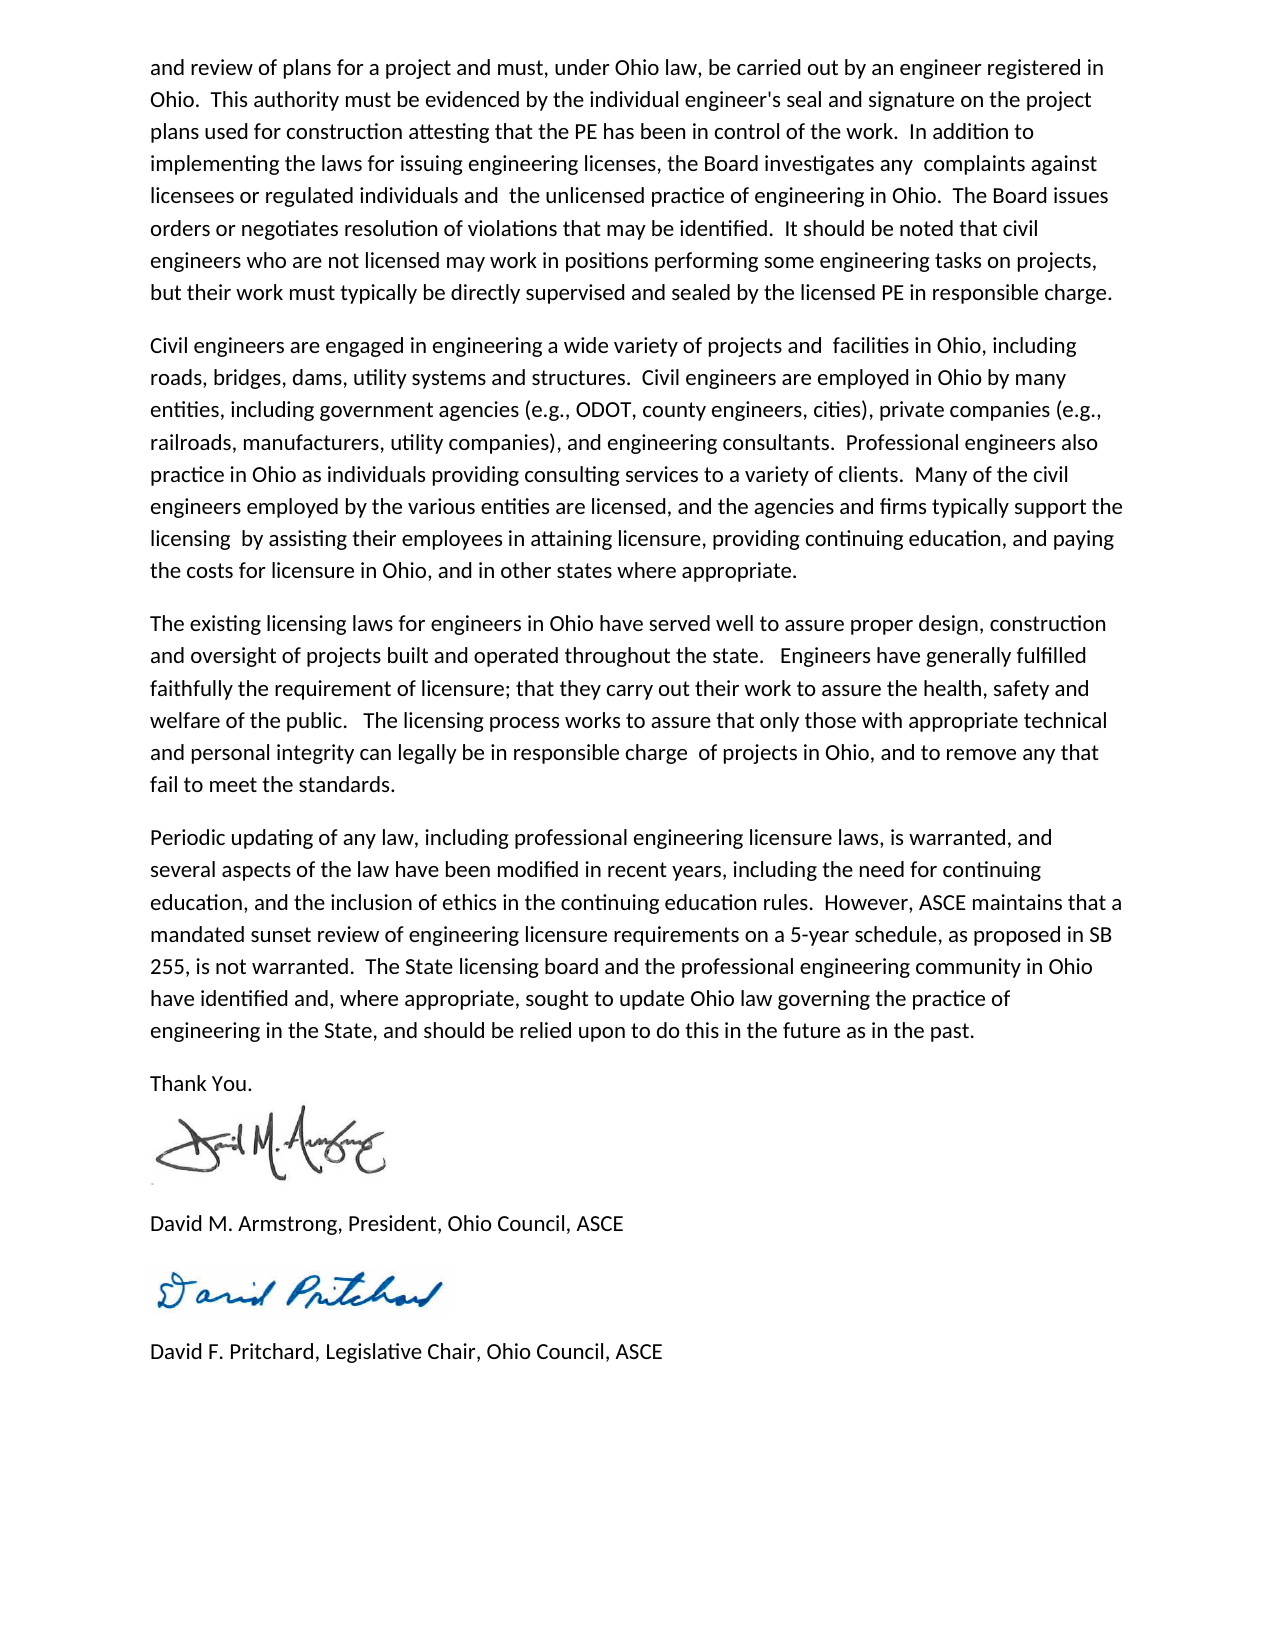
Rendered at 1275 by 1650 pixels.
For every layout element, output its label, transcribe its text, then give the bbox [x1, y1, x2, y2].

text and review of plans for a project and must, under Ohio law, be carried out by an engineer registered in Ohio. This authority must be evidenced by the individual engineer's seal and signature on the project plans used for construction attesting that the PE has been in control of the work. In addition to implementing the laws for issuing engineering licenses, the Board investigates any complaints against licensees or regulated individuals and the unlicensed practice of engineering in Ohio. The Board issues orders or negotiates resolution of violations that may be identified. It should be noted that civil engineers who are not licensed may work in positions performing some engineering tasks on projects, but their work must typically be directly supervised and sealed by the licensed PE in responsible charge. [150, 53, 1125, 306]
picture [150, 1266, 451, 1313]
text The existing licensing laws for engineers in Ohio have served well to assure proper design, construction and oversight of projects built and operated throughout the state. Engineers have generally fulfilled faithfully the requirement of licensure; that they carry out their work to assure the health, safety and welfare of the public. The licensing process works to assure that only those with appropriate technical and personal integrity can legally be in responsible charge of projects in Ohio, and to remove any that fail to meet the standards. [150, 609, 1125, 798]
picture [150, 1101, 396, 1185]
text David M. Armstrong, President, Ohio Council, ASCE [150, 1209, 1125, 1237]
text Civil engineers are engaged in engineering a wide variety of projects and facilities in Ohio, including roads, bridges, dams, utility systems and structures. Civil engineers are employed in Ohio by many entities, including government agencies (e.g., ODOT, county engineers, cities), private companies (e.g., railroads, manufacturers, utility companies), and engineering consultants. Professional engineers also practice in Ohio as individuals providing consulting services to a variety of clients. Many of the civil engineers employed by the various entities are licensed, and the agencies and firms typically support the licensing by assisting their employees in attaining licensure, providing continuing education, and paying the costs for licensure in Ohio, and in other states where appropriate. [150, 331, 1125, 584]
text David F. Pritchard, Legislative Chair, Ohio Council, ASCE [150, 1337, 1125, 1366]
text Periodic updating of any law, including professional engineering licensure laws, is warranted, and several aspects of the law have been modified in recent years, including the need for continuing education, and the inclusion of ethics in the continuing education rules. However, ASCE maintains that a mandated sunset review of engineering licensure requirements on a 5-year schedule, as proposed in SB 255, is not warranted. The State licensing board and the professional engineering community in Ohio have identified and, where appropriate, sought to update Ohio law governing the practice of engineering in the State, and should be relied upon to do this in the future as in the past. [150, 823, 1125, 1044]
text Thank You. [150, 1069, 1125, 1097]
